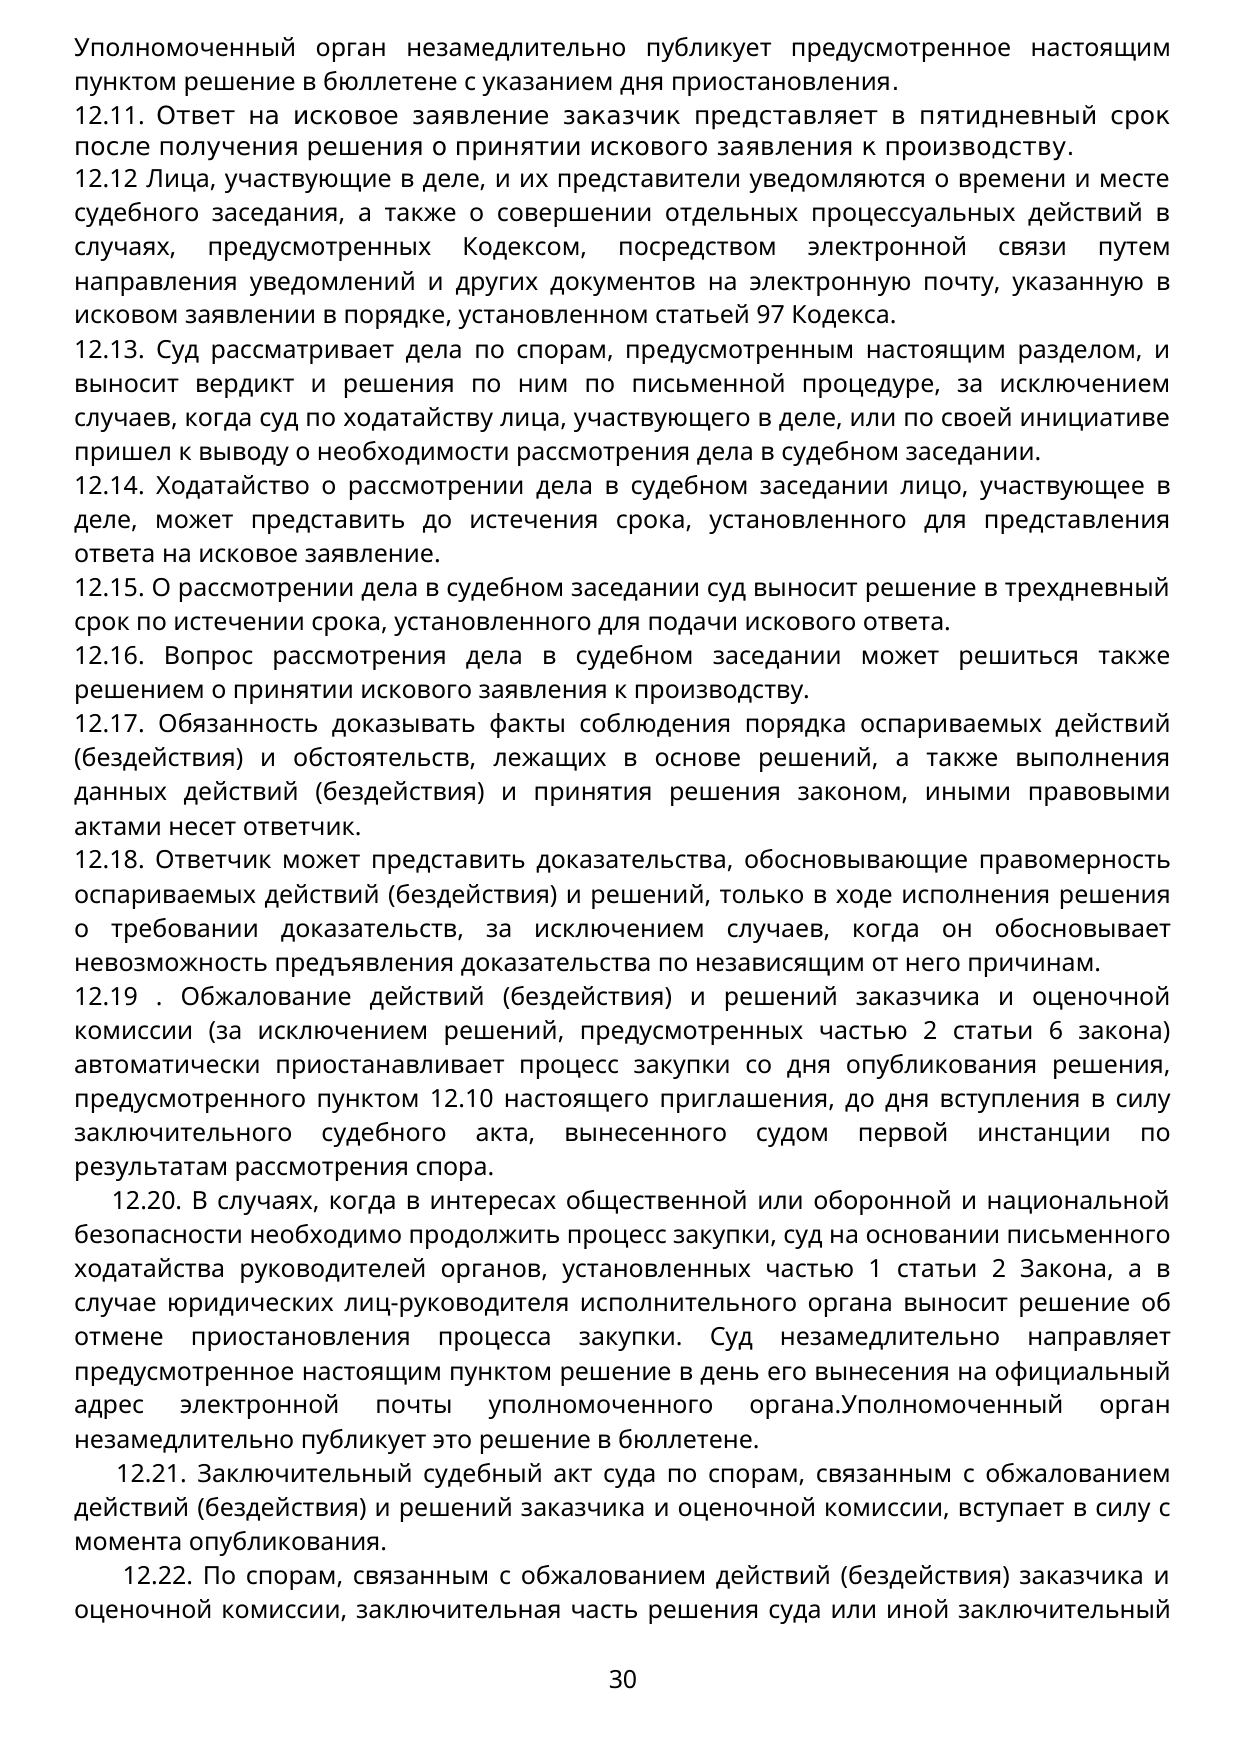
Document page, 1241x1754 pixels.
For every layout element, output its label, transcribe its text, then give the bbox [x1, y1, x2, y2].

text 12.19 . Обжалование действий (бездействия) и решений заказчика и оценочной комиссии (за исключением решений, предусмотренных частью 2 статьи 6 закона) автоматически приостанавливает процесс закупки со дня опубликования решения, предусмотренного пунктом 12.10 настоящего приглашения, до дня вступления в силу заключительного судебного акта, вынесенного судом первой инстанции по результатам рассмотрения спора. [74, 978, 1172, 1183]
text 12.11. Ответ на исковое заявление заказчик представляет в пятидневный срок после получения решения о принятии искового заявления к производству. [74, 98, 1172, 161]
text 12.13. Суд рассматривает дела по спорам, предусмотренным настоящим разделом, и выносит вердикт и решения по ним по письменной процедуре, за исключением случаев, когда суд по ходатайству лица, участвующего в деле, или по своей инициативе пришел к выводу о необходимости рассмотрения дела в судебном заседании. [74, 331, 1172, 467]
text 12.18. Ответчик может представить доказательства, обосновывающие правомерность оспариваемых действий (бездействия) и решений, только в ходе исполнения решения о требовании доказательств, за исключением случаев, когда он обосновывает невозможность предъявления доказательства по независящим от него причинам. [74, 842, 1172, 978]
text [74, 29, 1172, 98]
text 12.16. Вопрос рассмотрения дела в судебном заседании может решиться также решением о принятии искового заявления к производству. [74, 638, 1172, 706]
text 12.21. Заключительный судебный акт суда по спорам, связанным с обжалованием действий (бездействия) и решений заказчика и оценочной комиссии, вступает в силу с момента опубликования. [74, 1455, 1172, 1557]
text 12.20. В случаях, когда в интересах общественной или оборонной и национальной безопасности необходимо продолжить процесс закупки, суд на основании письменного ходатайства руководителей органов, установленных частью 1 статьи 2 Закона, а в случае юридических лиц-руководителя исполнительного органа выносит решение об отмене приостановления процесса закупки. Суд незамедлительно направляет предусмотренное настоящим пунктом решение в день его вынесения на официальный адрес электронной почты уполномоченного органа.Уполномоченный орган незамедлительно публикует это решение в бюллетене. [74, 1183, 1172, 1455]
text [74, 1557, 1172, 1626]
text 12.14. Ходатайство о рассмотрении дела в судебном заседании лицо, участвующее в деле, может представить до истечения срока, установленного для представления ответа на исковое заявление. [74, 467, 1172, 570]
text 12.15. О рассмотрении дела в судебном заседании суд выносит решение в трехдневный срок по истечении срока, установленного для подачи искового ответа. [74, 570, 1172, 638]
text 12.17. Обязанность доказывать факты соблюдения порядка оспариваемых действий (бездействия) и обстоятельств, лежащих в основе решений, а также выполнения данных действий (бездействия) и принятия решения законом, иными правовыми актами несет ответчик. [74, 706, 1172, 842]
text 12.12 Лица, участвующие в деле, и их представители уведомляются о времени и месте судебного заседания, а также о совершении отдельных процессуальных действий в случаях, предусмотренных Кодексом, посредством электронной связи путем направления уведомлений и других документов на электронную почту, указанную в исковом заявлении в порядке, установленном статьей 97 Кодекса. [74, 161, 1172, 331]
